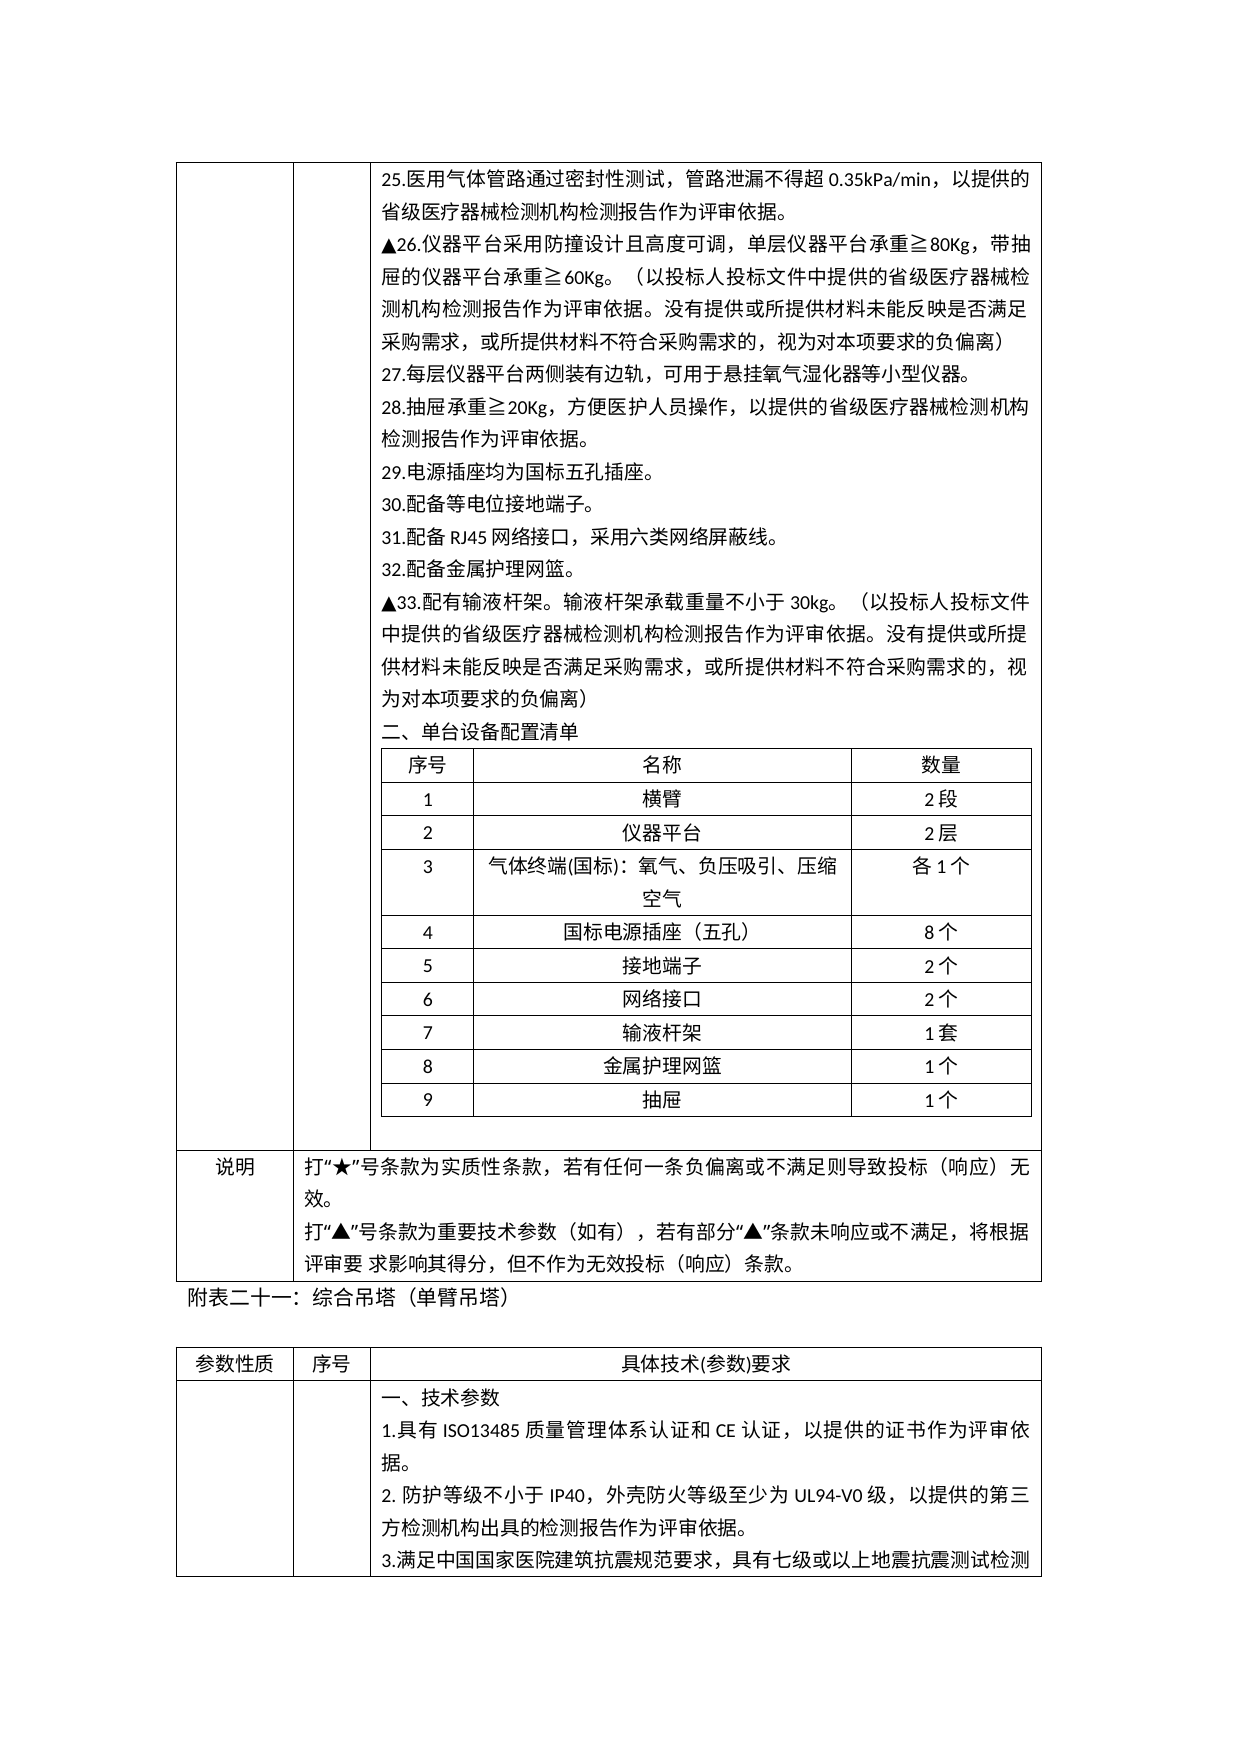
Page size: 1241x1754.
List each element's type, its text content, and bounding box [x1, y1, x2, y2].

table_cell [371, 163, 1041, 1149]
table_header 序号 [294, 1348, 370, 1380]
table_cell 打“★”号条款为实质性条款，若有任何一条负偏离或不满足则导致投标（响应）无效。 打“▲”号条款为重要技术参数（如有），若有部分“▲”条款未响应或不满足，将根据评审要 求影响其得分，但不作为无效投标（响应）条款。 [294, 1151, 1041, 1281]
table_header 具体技术(参数)要求 [371, 1348, 1041, 1380]
table_cell [294, 1381, 370, 1576]
text 附表二十一：综合吊塔（单臂吊塔） [187, 1282, 1053, 1314]
table_cell 说明 [177, 1151, 293, 1281]
table_cell [294, 163, 370, 1149]
table_cell [177, 1381, 293, 1576]
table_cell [371, 1381, 1041, 1576]
table_header 参数性质 [177, 1348, 293, 1380]
table_cell [177, 163, 293, 1149]
